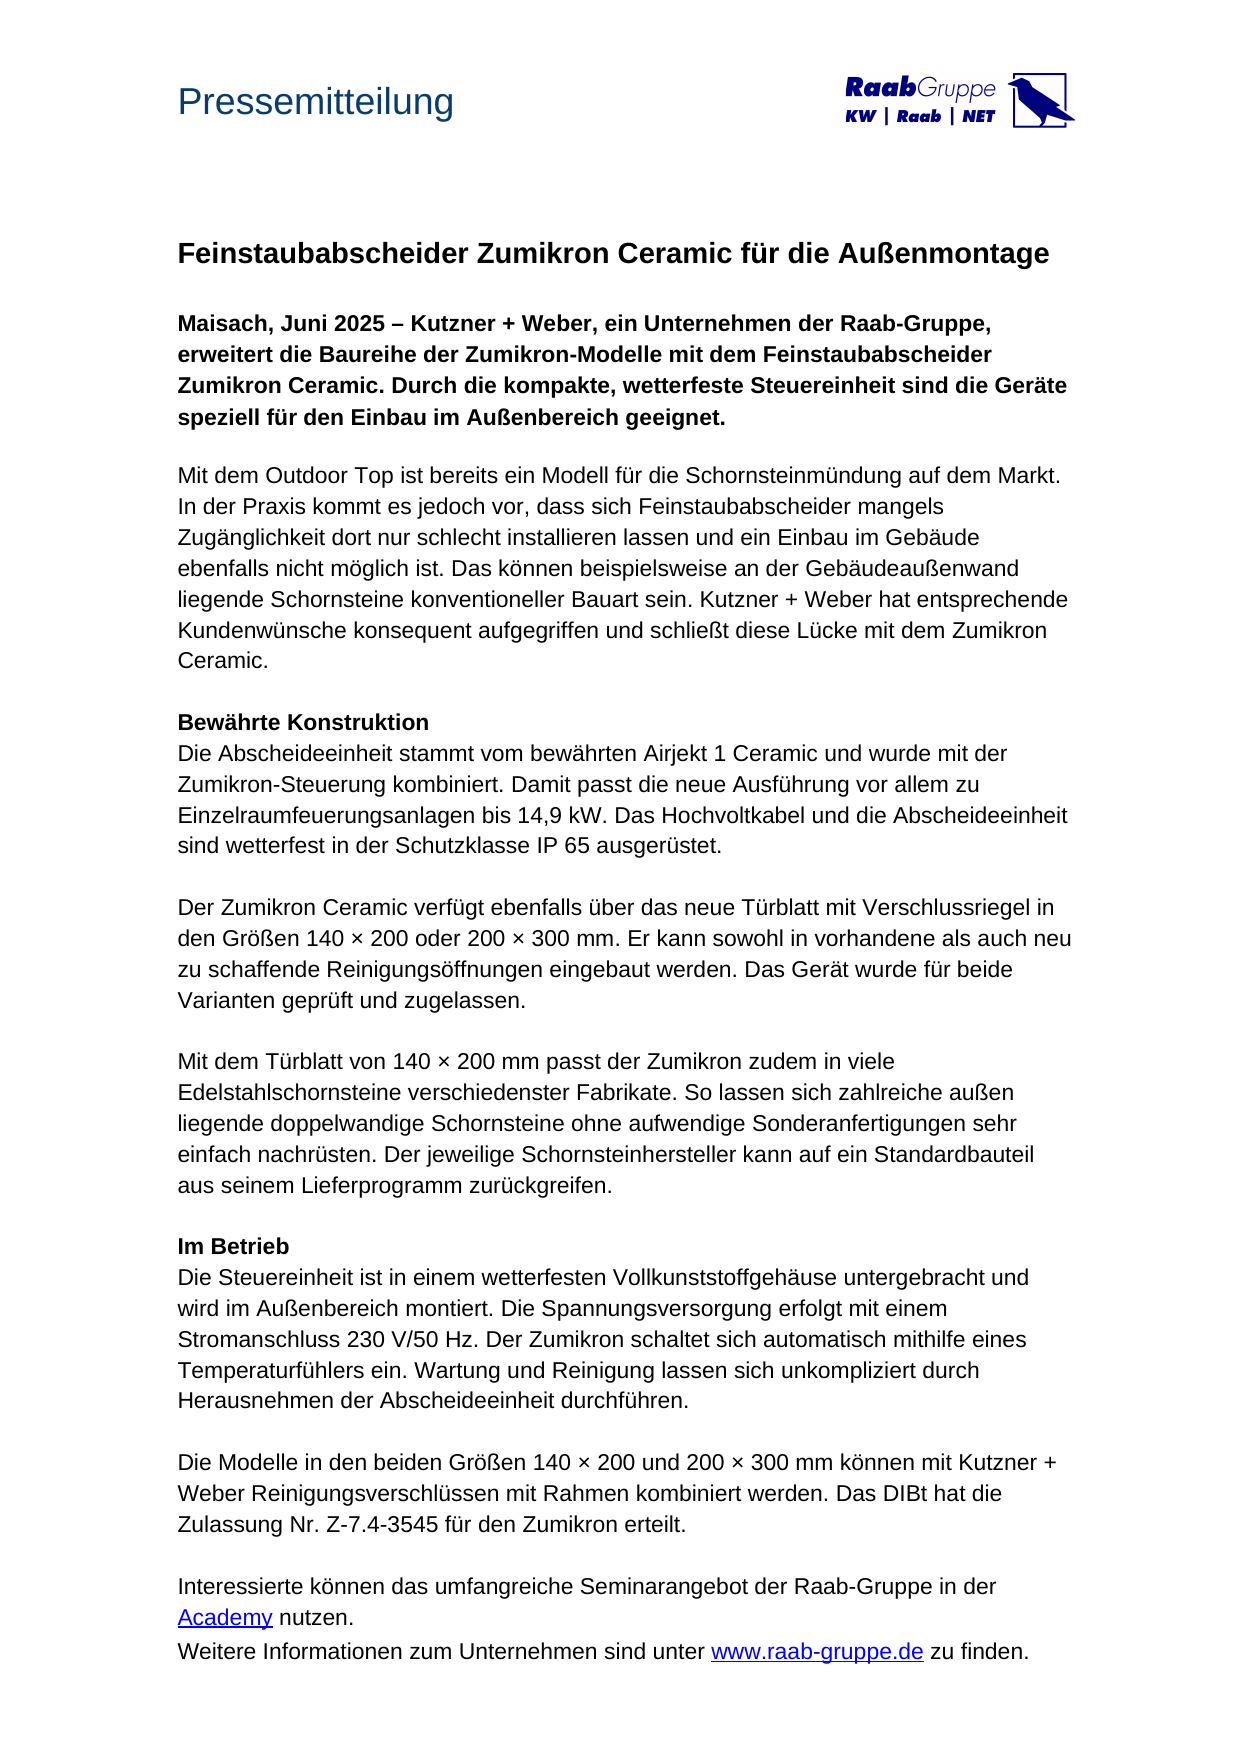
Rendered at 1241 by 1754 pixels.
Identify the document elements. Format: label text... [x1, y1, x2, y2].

text Feinstaubabscheider Zumikron Ceramic für die Außenmontage [177, 236, 1075, 270]
text Die Abscheideeinheit stammt vom bewährten Airjekt 1 Ceramic und wurde mit der Zumikron-Steuerung kombiniert. Damit passt die neue Ausführung vor allem zu Einzelraumfeuerungsanlagen bis 14,9 kW. Das Hochvoltkabel und die Abscheideeinheit sind wetterfest in der Schutzklasse IP 65 ausgerüstet. [177, 740, 1075, 859]
text Interessierte können das umfangreiche Seminarangebot der Raab-Gruppe in der Academy nutzen. [177, 1573, 1075, 1630]
text Bewährte Konstruktion [177, 709, 1075, 736]
text Maisach, Juni 2025 – Kutzner + Weber, ein Unternehmen der Raab-Gruppe, erweitert die Baureihe der Zumikron-Modelle mit dem Feinstaubabscheider Zumikron Ceramic. Durch die kompakte, wetterfeste Steuereinheit sind die Geräte speziell für den Einbau im Außenbereich geeignet. [177, 306, 1075, 431]
text Mit dem Türblatt von 140 × 200 mm passt der Zumikron zudem in viele Edelstahlschornsteine verschiedenster Fabrikate. So lassen sich zahlreiche außen liegende doppelwandige Schornsteine ohne aufwendige Sonderanfertigungen sehr einfach nachrüsten. Der jeweilige Schornsteinhersteller kann auf ein Standardbauteil aus seinem Lieferprogramm zurückgreifen. [177, 1048, 1075, 1198]
text Weitere Informationen zum Unternehmen sind unter www.raab-gruppe.de zu finden. [177, 1634, 1075, 1666]
text Die Modelle in den beiden Größen 140 × 200 und 200 × 300 mm können mit Kutzner + Weber Reinigungsverschlüssen mit Rahmen kombiniert werden. Das DIBt hat die Zulassung Nr. Z-7.4-3545 für den Zumikron erteilt. [177, 1449, 1075, 1537]
text Mit dem Outdoor Top ist bereits ein Modell für die Schornsteinmündung auf dem Markt. In der Praxis kommt es jedoch vor, dass sich Feinstaubabscheider mangels Zugänglichkeit dort nur schlecht installieren lassen und ein Einbau im Gebäude ebenfalls nicht möglich ist. Das können beispielsweise an der Gebäudeaußenwand liegende Schornsteine konventioneller Bauart sein. Kutzner + Weber hat entsprechende Kundenwünsche konsequent aufgegriffen und schließt diese Lücke mit dem Zumikron Ceramic. [177, 462, 1075, 674]
text Im Betrieb [177, 1233, 1075, 1260]
text Der Zumikron Ceramic verfügt ebenfalls über das neue Türblatt mit Verschlussriegel in den Größen 140 × 200 oder 200 × 300 mm. Er kann sowohl in vorhandene als auch neu zu schaffende Reinigungsöffnungen eingebaut werden. Das Gerät wurde für beide Varianten geprüft und zugelassen. [177, 894, 1075, 1013]
text Die Steuereinheit ist in einem wetterfesten Vollkunststoffgehäuse untergebracht und wird im Außenbereich montiert. Die Spannungsversorgung erfolgt mit einem Stromanschluss 230 V/50 Hz. Der Zumikron schaltet sich automatisch mithilfe eines Temperaturfühlers ein. Wartung und Reinigung lassen sich unkompliziert durch Herausnehmen der Abscheideeinheit durchführen. [177, 1264, 1075, 1414]
picture [845, 73, 1075, 128]
